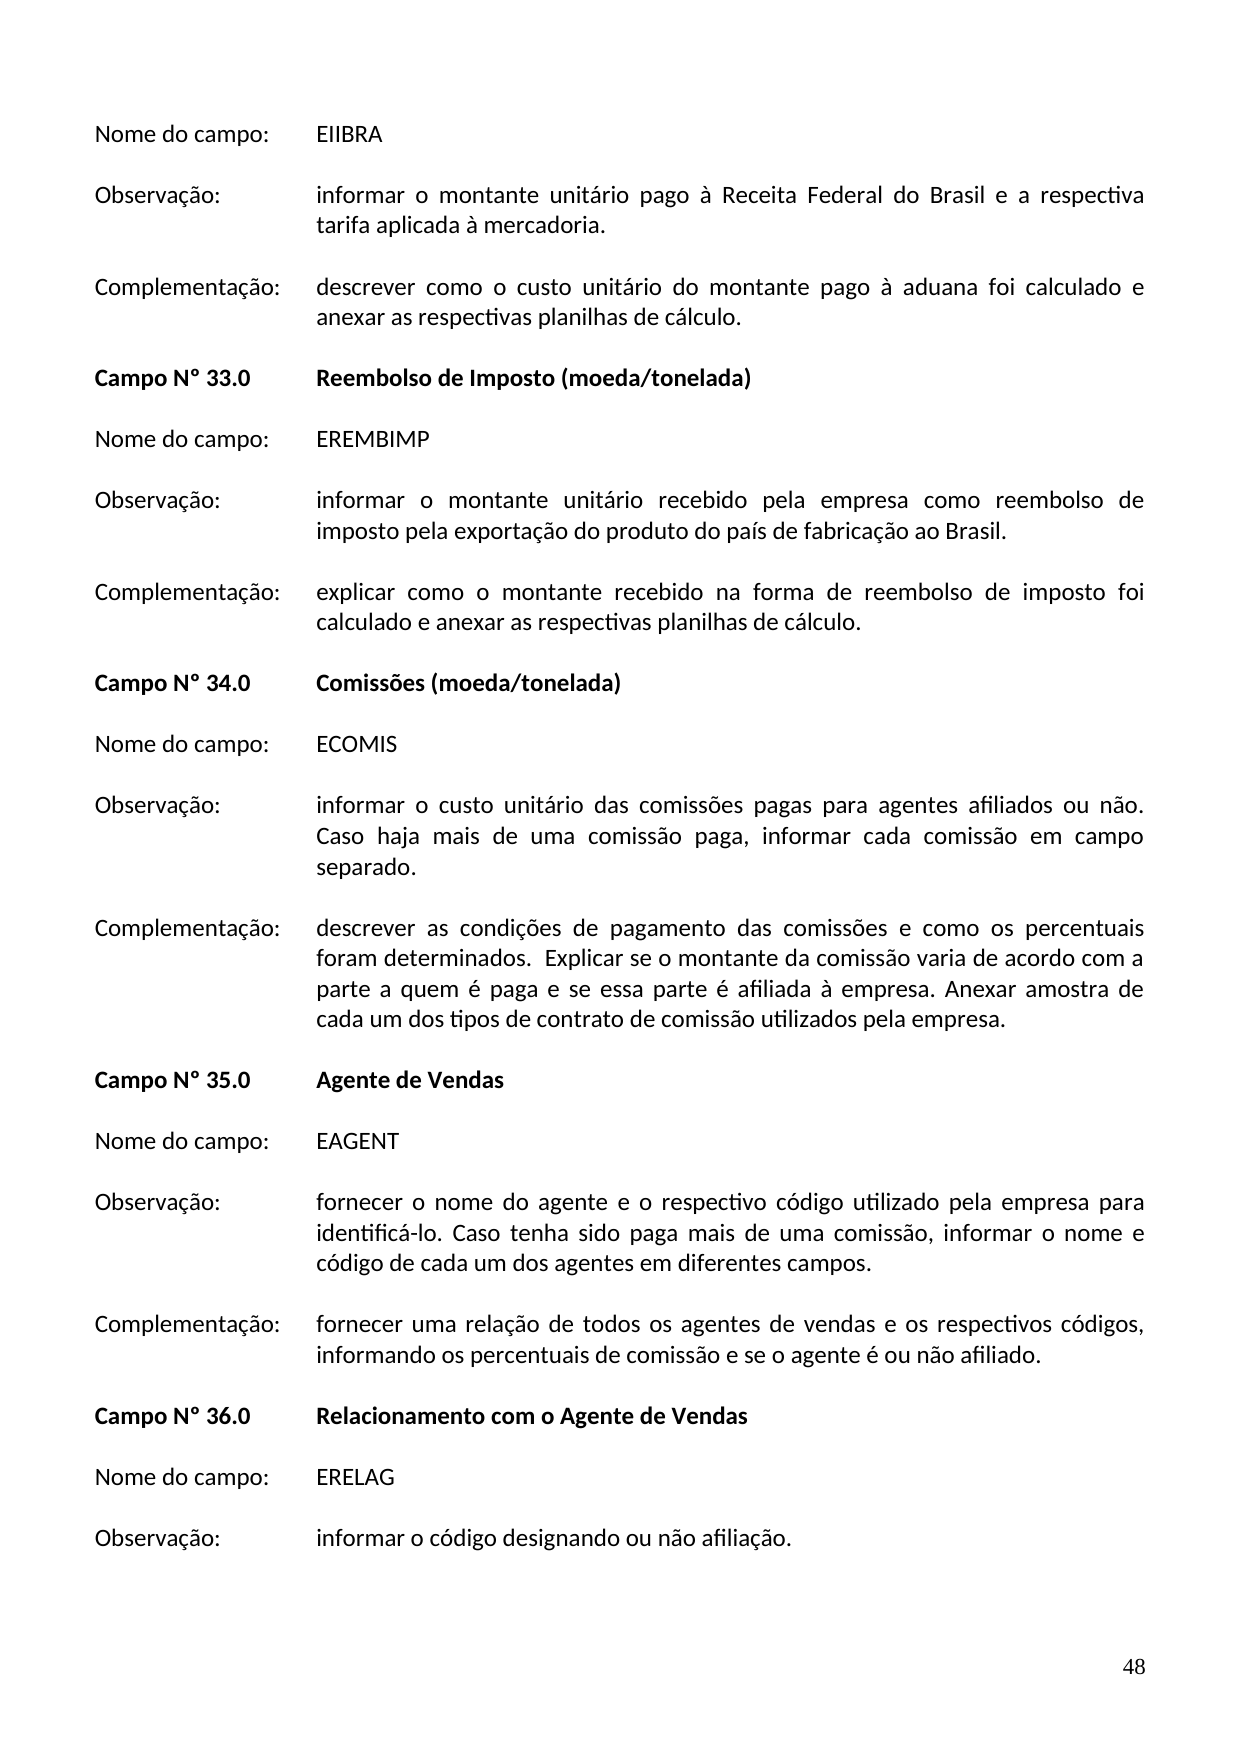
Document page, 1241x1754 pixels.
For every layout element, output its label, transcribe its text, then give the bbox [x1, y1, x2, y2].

text Nome do campo: EREMBIMP [94, 423, 1146, 454]
text Complementação: explicar como o montante recebido na forma de reembolso de imposto foi calculado e anexar as respectivas planilhas de cálculo. [94, 576, 1146, 637]
text Observação: fornecer o nome do agente e o respectivo código utilizado pela empresa para identificá-lo. Caso tenha sido paga mais de uma comissão, informar o nome e código de cada um dos agentes em diferentes campos. [94, 1186, 1146, 1278]
text Nome do campo: ECOMIS [94, 728, 1146, 759]
text Observação: informar o montante unitário recebido pela empresa como reembolso de imposto pela exportação do produto do país de fabricação ao Brasil. [94, 484, 1146, 545]
text Complementação: descrever as condições de pagamento das comissões e como os percentuais foram determinados. Explicar se o montante da comissão varia de acordo com a parte a quem é paga e se essa parte é afiliada à empresa. Anexar amostra de cada um dos tipos de contrato de comissão utilizados pela empresa. [94, 912, 1146, 1034]
text Campo Nº 35.0 Agente de Vendas [94, 1064, 1146, 1095]
text Complementação: descrever como o custo unitário do montante pago à aduana foi calculado e anexar as respectivas planilhas de cálculo. [94, 271, 1146, 332]
text Nome do campo: ERELAG [94, 1461, 1146, 1492]
text Campo Nº 34.0 Comissões (moeda/tonelada) [94, 667, 1146, 698]
text Nome do campo: EIIBRA [94, 118, 1146, 149]
text Observação: informar o montante unitário pago à Receita Federal do Brasil e a respectiva tarifa aplicada à mercadoria. [94, 179, 1146, 240]
text Campo Nº 36.0 Relacionamento com o Agente de Vendas [94, 1400, 1146, 1431]
text Nome do campo: EAGENT [94, 1125, 1146, 1156]
text Observação: informar o código designando ou não afiliação. [94, 1522, 1146, 1553]
text Complementação: fornecer uma relação de todos os agentes de vendas e os respectivos códigos, informando os percentuais de comissão e se o agente é ou não afiliado. [94, 1308, 1146, 1369]
text Observação: informar o custo unitário das comissões pagas para agentes afiliados ou não. Caso haja mais de uma comissão paga, informar cada comissão em campo separado. [94, 789, 1146, 881]
text Campo Nº 33.0 Reembolso de Imposto (moeda/tonelada) [94, 362, 1146, 393]
